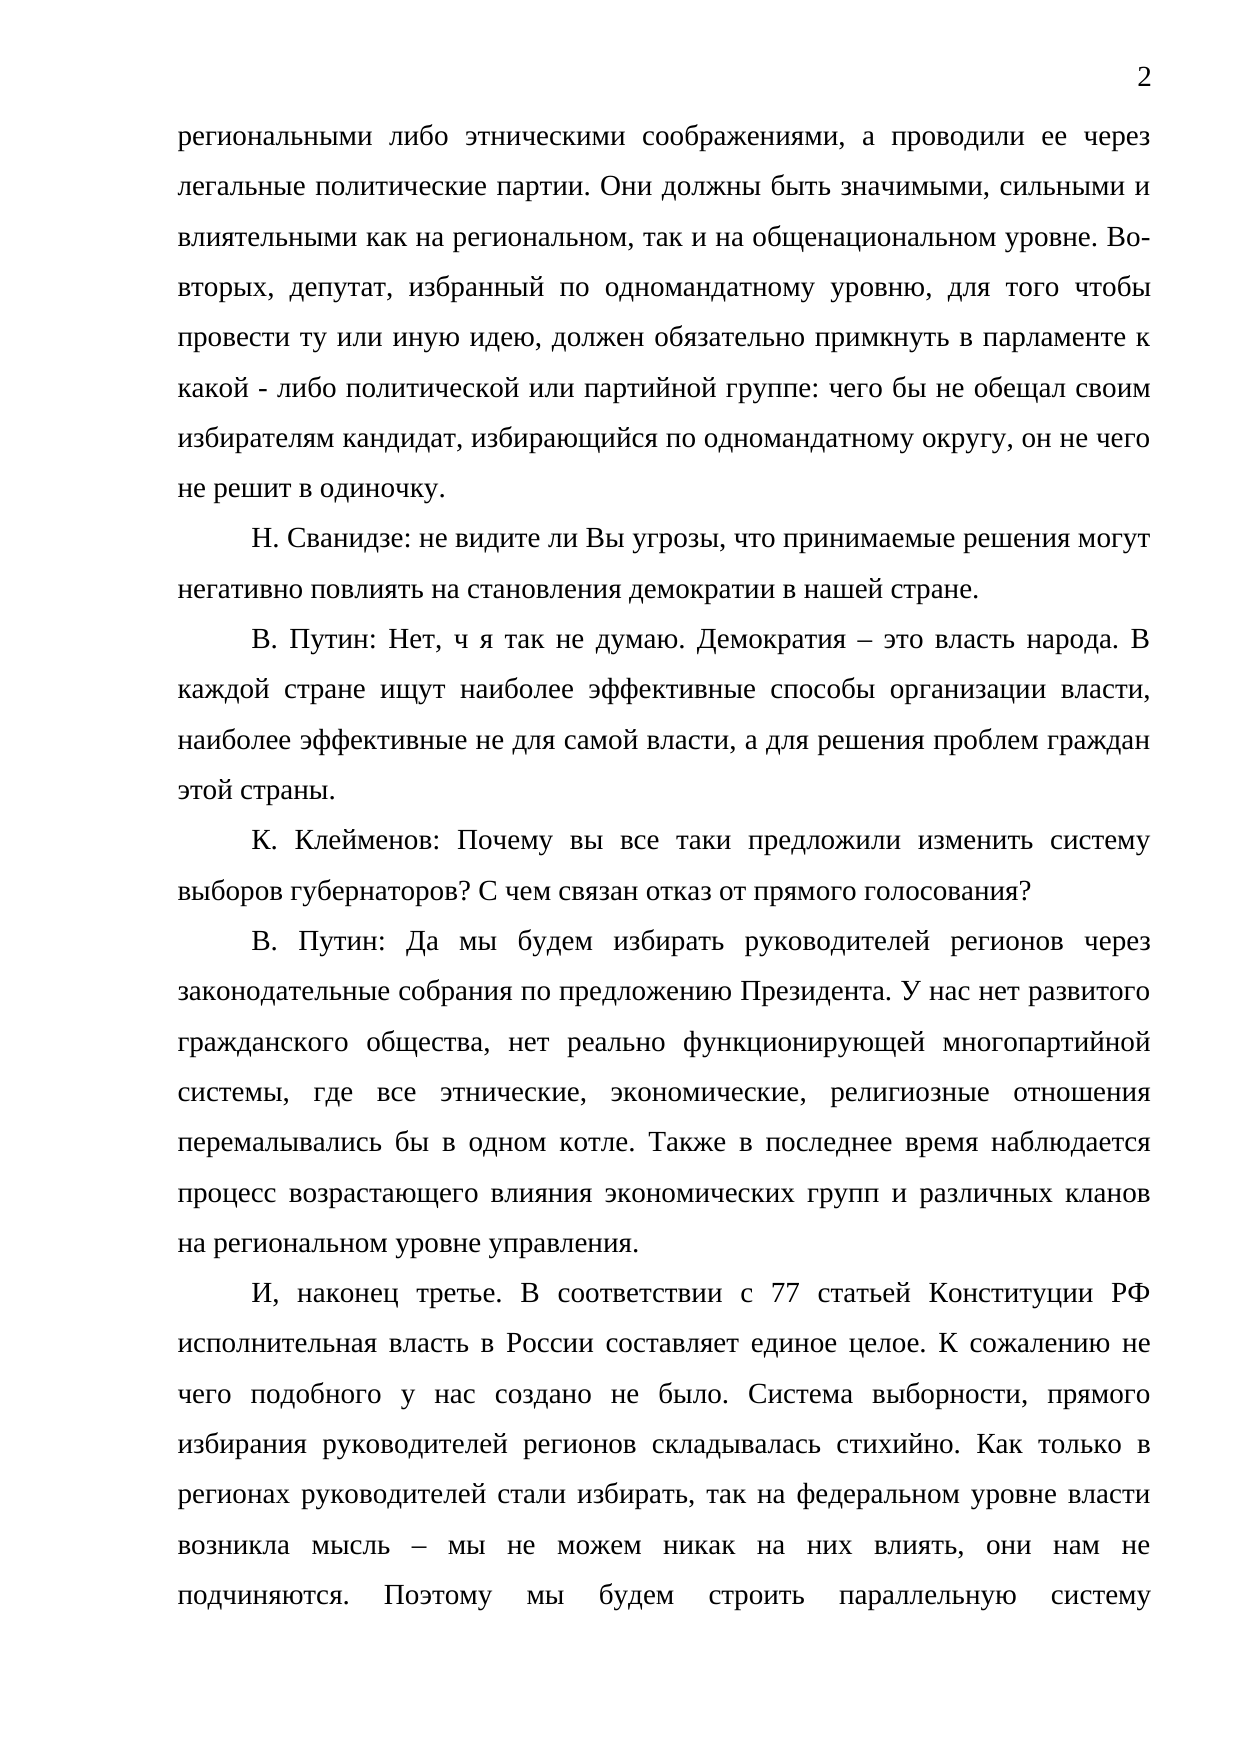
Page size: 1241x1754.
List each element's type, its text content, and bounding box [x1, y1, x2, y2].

text В. Путин: Да мы будем избирать руководителей регионов через законодательные собрания по предложению Президента. У нас нет развитого гражданского общества, нет реально функционирующей многопартийной системы, где все этнические, экономические, религиозные отношения перемалывались бы в одном котле. Также в последнее время наблюдается процесс возрастающего влияния экономических групп и различных кланов на региональном уровне управления. [177, 923, 1152, 1258]
text В. Путин: Нет, ч я так не думаю. Демократия – это власть народа. В каждой стране ищут наиболее эффективные способы организации власти, наиболее эффективные не для самой власти, а для решения проблем граждан этой страны. [177, 621, 1152, 806]
text Н. Сванидзе: не видите ли Вы угрозы, что принимаемые решения могут негативно повлиять на становления демократии в нашей стране. [177, 521, 1152, 604]
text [177, 1275, 1152, 1611]
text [177, 118, 1152, 504]
text К. Клейменов: Почему вы все таки предложили изменить систему выборов губернаторов? С чем связан отказ от прямого голосования? [177, 822, 1152, 906]
